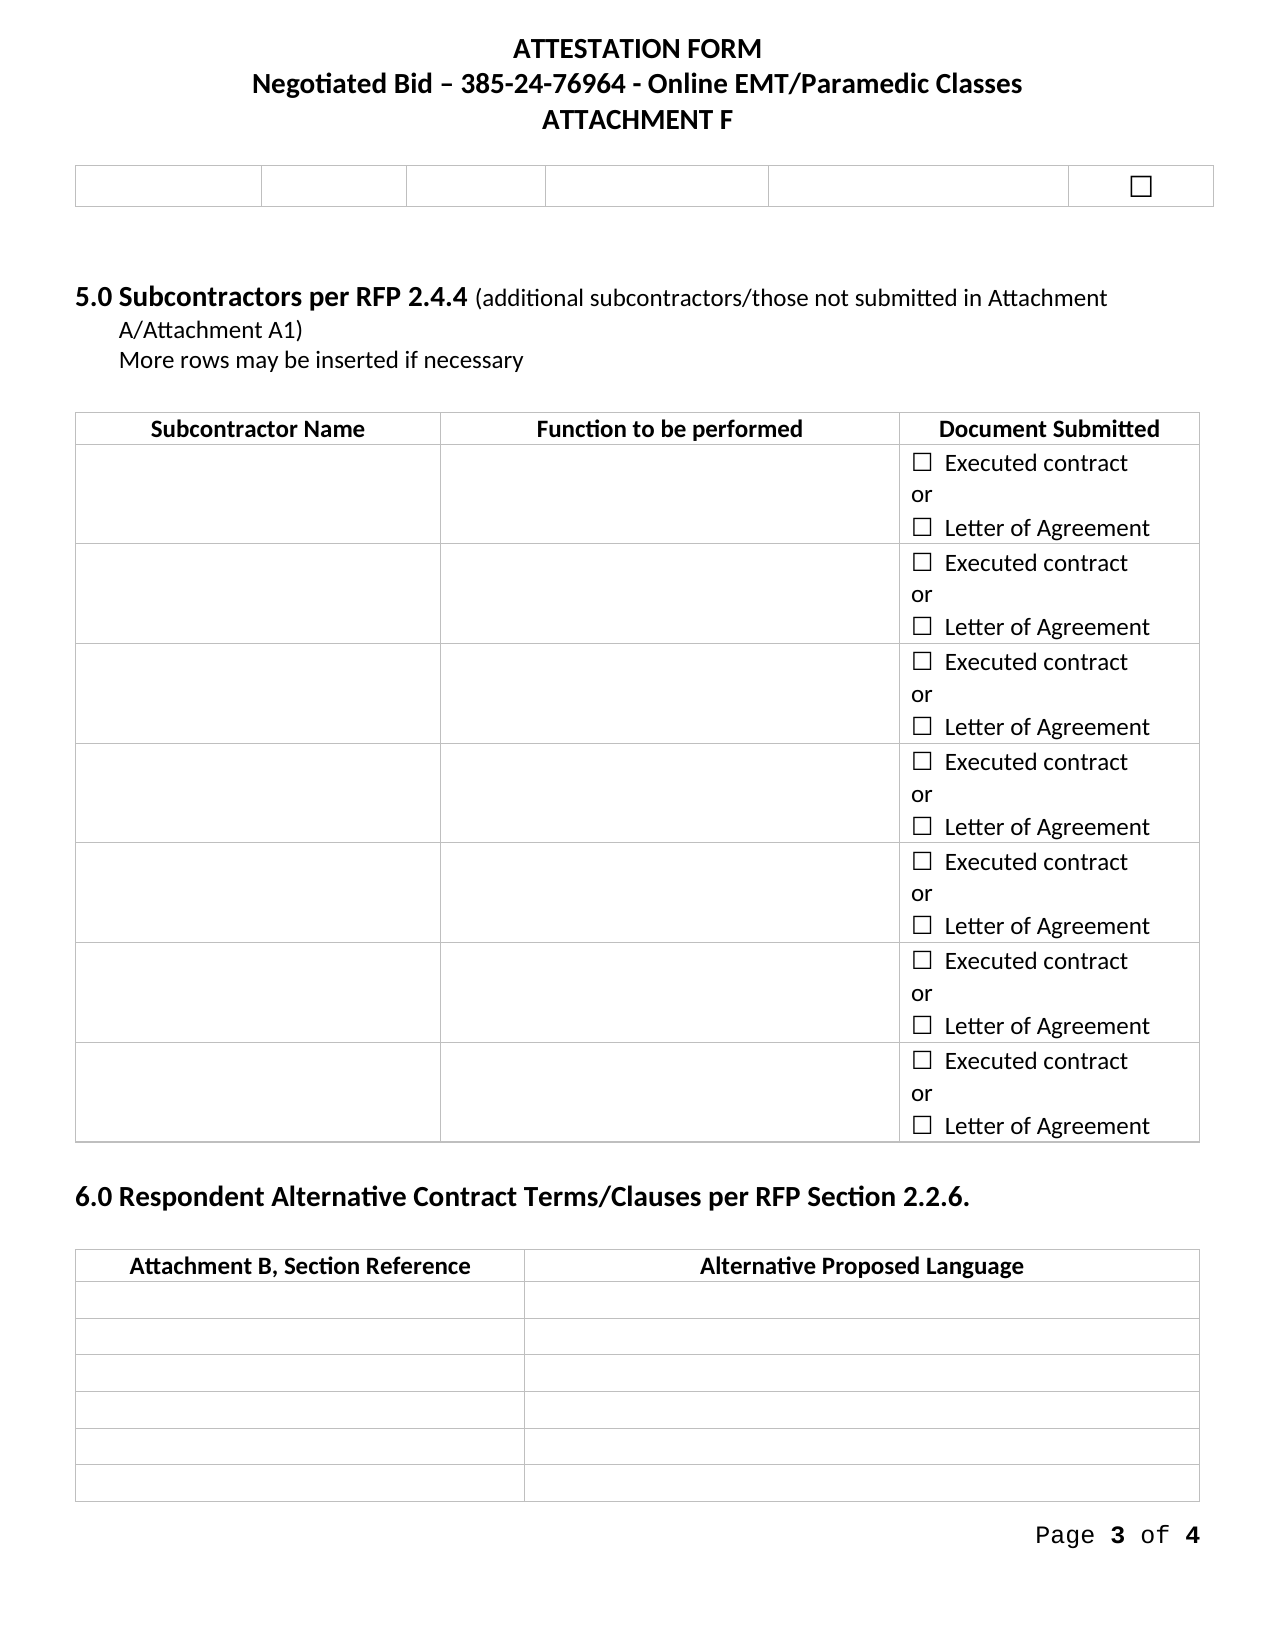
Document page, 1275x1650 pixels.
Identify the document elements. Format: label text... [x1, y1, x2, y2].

table_cell [525, 1465, 1199, 1501]
table_cell Executed contract or Letter of Agreement [900, 943, 1199, 1042]
table_cell [525, 1429, 1199, 1464]
table_cell [76, 1465, 524, 1501]
table_cell Executed contract or Letter of Agreement [900, 544, 1199, 643]
table_header Subcontractor Name [76, 413, 440, 443]
table_header Attachment B, Section Reference [76, 1250, 524, 1281]
table_cell [76, 1355, 524, 1391]
table_cell [76, 544, 440, 643]
table_cell [262, 166, 406, 206]
table_cell [76, 1392, 524, 1427]
list Respondent Alternative Contract Terms/Clauses per RFP Section 2.2.6. [75, 1178, 1200, 1214]
table_cell [407, 166, 545, 206]
table_cell Executed contract or Letter of Agreement [900, 1043, 1199, 1141]
table_cell [76, 943, 440, 1042]
table_cell Executed contract or Letter of Agreement [900, 744, 1199, 842]
table_header Alternative Proposed Language [525, 1250, 1199, 1281]
table_cell [441, 544, 899, 643]
table_cell Executed contract or Letter of Agreement [900, 843, 1199, 942]
text More rows may be inserted if necessary [119, 344, 1200, 375]
table_cell [76, 644, 440, 743]
table_cell [769, 166, 1068, 206]
table_cell Executed contract or Letter of Agreement [900, 644, 1199, 743]
table_cell [441, 943, 899, 1042]
table_cell [76, 1319, 524, 1354]
table_header Document Submitted [900, 413, 1199, 443]
table_cell [441, 843, 899, 942]
list Subcontractors per RFP 2.4.4 (additional subcontractors/those not submitted in Attachment A/Attachment A1) [75, 278, 1200, 344]
table_cell [525, 1282, 1199, 1317]
table_cell [525, 1319, 1199, 1354]
table_cell [441, 1043, 899, 1141]
table_cell [525, 1355, 1199, 1391]
table_cell [76, 445, 440, 543]
table_cell [76, 1043, 440, 1141]
table_header Function to be performed [441, 413, 899, 443]
table_cell [525, 1392, 1199, 1427]
table_cell Executed contract or Letter of Agreement [900, 445, 1199, 543]
table_cell [441, 644, 899, 743]
table_cell [441, 744, 899, 842]
table_cell [546, 166, 768, 206]
table_cell [441, 445, 899, 543]
table_cell [76, 1429, 524, 1464]
table_cell [76, 843, 440, 942]
table_cell [76, 744, 440, 842]
table_cell [76, 166, 261, 206]
table_cell [76, 1282, 524, 1317]
